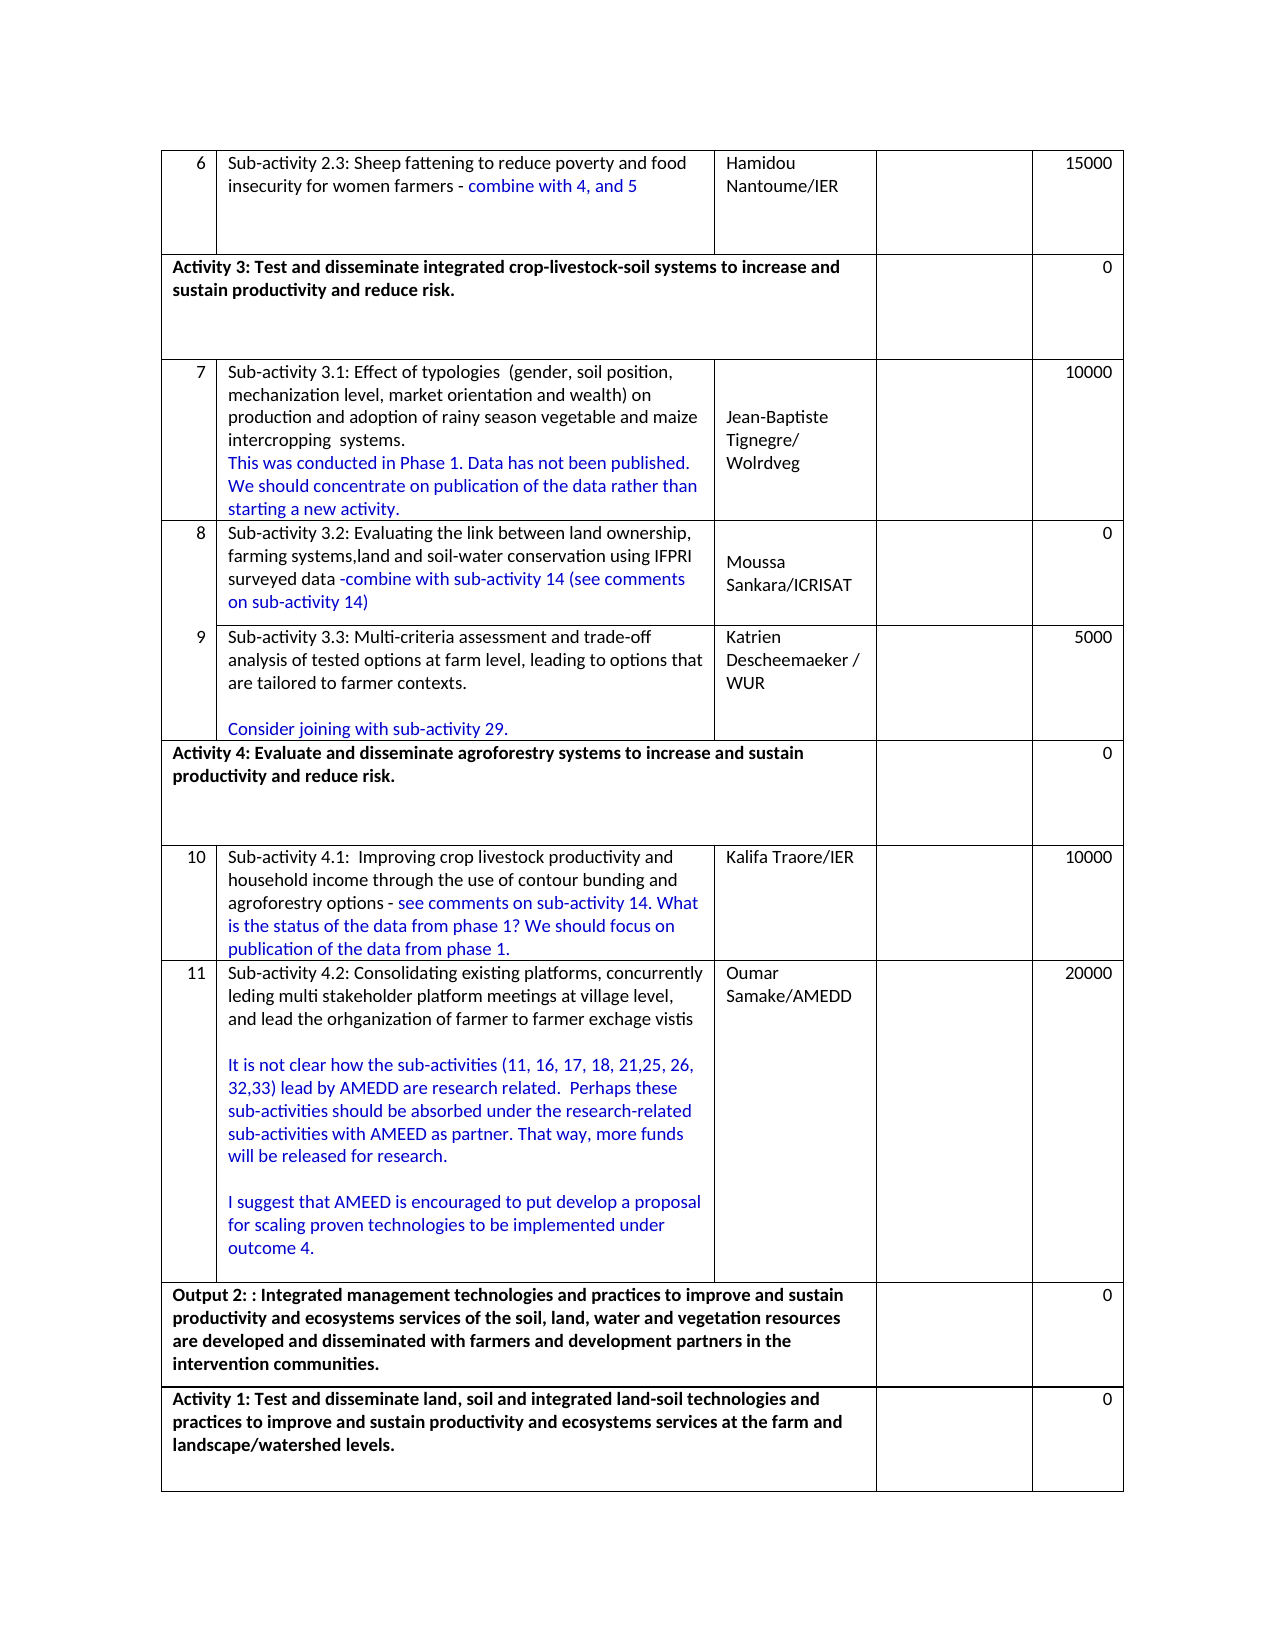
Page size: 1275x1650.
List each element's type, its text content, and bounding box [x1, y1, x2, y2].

table_cell [877, 521, 1032, 624]
table_cell Sub-activity 4.1: Improving crop livestock productivity and household income through the use of contour bunding and agroforestry options - see comments on sub-activity 14. What is the status of the data from phase 1? We should focus on publication of the data from phase 1. [217, 846, 714, 960]
table_cell 8 [162, 521, 216, 624]
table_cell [715, 151, 876, 254]
table_cell 5000 [1033, 626, 1123, 740]
table_cell 0 [1033, 255, 1123, 359]
table_cell Activity 1: Test and disseminate land, soil and integrated land-soil technologies and practices to improve and sustain productivity and ecosystems services at the farm and landscape/watershed levels. [162, 1388, 876, 1491]
table_cell 0 [1033, 741, 1123, 844]
table_cell [877, 1388, 1032, 1491]
table_cell Sub-activity 3.3: Multi-criteria assessment and trade-off analysis of tested options at farm level, leading to options that are tailored to farmer contexts. Consider joining with sub-activity 29. [217, 626, 714, 740]
table_cell 6 [162, 151, 216, 254]
table_cell Sub-activity 4.2: Consolidating existing platforms, concurrently leding multi stakeholder platform meetings at village level, and lead the orhganization of farmer to farmer exchage vistis It is not clear how the sub-activities (11, 16, 17, 18, 21,25, 26, 32,33) lead by AMEDD are research related. Perhaps these sub-activities should be absorbed under the research-related sub-activities with AMEED as partner. That way, more funds will be released for research. I suggest that AMEED is encouraged to put develop a proposal for scaling proven technologies to be implemented under outcome 4. [217, 961, 714, 1282]
table_cell 20000 [1033, 961, 1123, 1282]
table_cell 10 [162, 846, 216, 960]
table_cell Sub-activity 2.3: Sheep fattening to reduce poverty and food insecurity for women farmers - combine with 4, and 5 [217, 151, 714, 254]
table_cell [877, 741, 1032, 844]
table_cell Oumar Samake/AMEDD [715, 961, 876, 1282]
table_cell 10000 [1033, 846, 1123, 960]
table_cell Kalifa Traore/IER [715, 846, 876, 960]
table_cell 0 [1033, 521, 1123, 624]
table_cell [877, 1283, 1032, 1386]
table_cell Activity 4: Evaluate and disseminate agroforestry systems to increase and sustain productivity and reduce risk. [162, 741, 876, 844]
table_cell [877, 151, 1032, 254]
table_cell 0 [1033, 1283, 1123, 1386]
table_cell Sub-activity 3.1: Effect of typologies (gender, soil position, mechanization level, market orientation and wealth) on production and adoption of rainy season vegetable and maize intercropping systems. This was conducted in Phase 1. Data has not been published. We should concentrate on publication of the data rather than starting a new activity. [217, 360, 714, 520]
table_cell 7 [162, 360, 216, 520]
table_cell 9 [162, 625, 216, 740]
table_cell [877, 961, 1032, 1282]
table_cell [877, 626, 1032, 740]
table_cell Output 2: : Integrated management technologies and practices to improve and sustain productivity and ecosystems services of the soil, land, water and vegetation resources are developed and disseminated with farmers and development partners in the intervention communities. [162, 1283, 876, 1386]
table_cell [877, 255, 1032, 359]
table_cell 15000 [1033, 151, 1123, 254]
table_cell Activity 3: Test and disseminate integrated crop-livestock-soil systems to increase and sustain productivity and reduce risk. [162, 255, 876, 359]
table_cell 11 [162, 961, 216, 1282]
table_cell 0 [1033, 1388, 1123, 1491]
table_cell Sub-activity 3.2: Evaluating the link between land ownership, farming systems,land and soil-water conservation using IFPRI surveyed data -combine with sub-activity 14 (see comments on sub-activity 14) [217, 521, 714, 624]
table_cell [877, 846, 1032, 960]
table_cell 10000 [1033, 360, 1123, 520]
table_cell Moussa Sankara/ICRISAT [715, 521, 876, 624]
table_cell Katrien Descheemaeker / WUR [715, 626, 876, 740]
table_cell [877, 360, 1032, 520]
table_cell Jean-Baptiste Tignegre/ Wolrdveg [715, 360, 876, 520]
